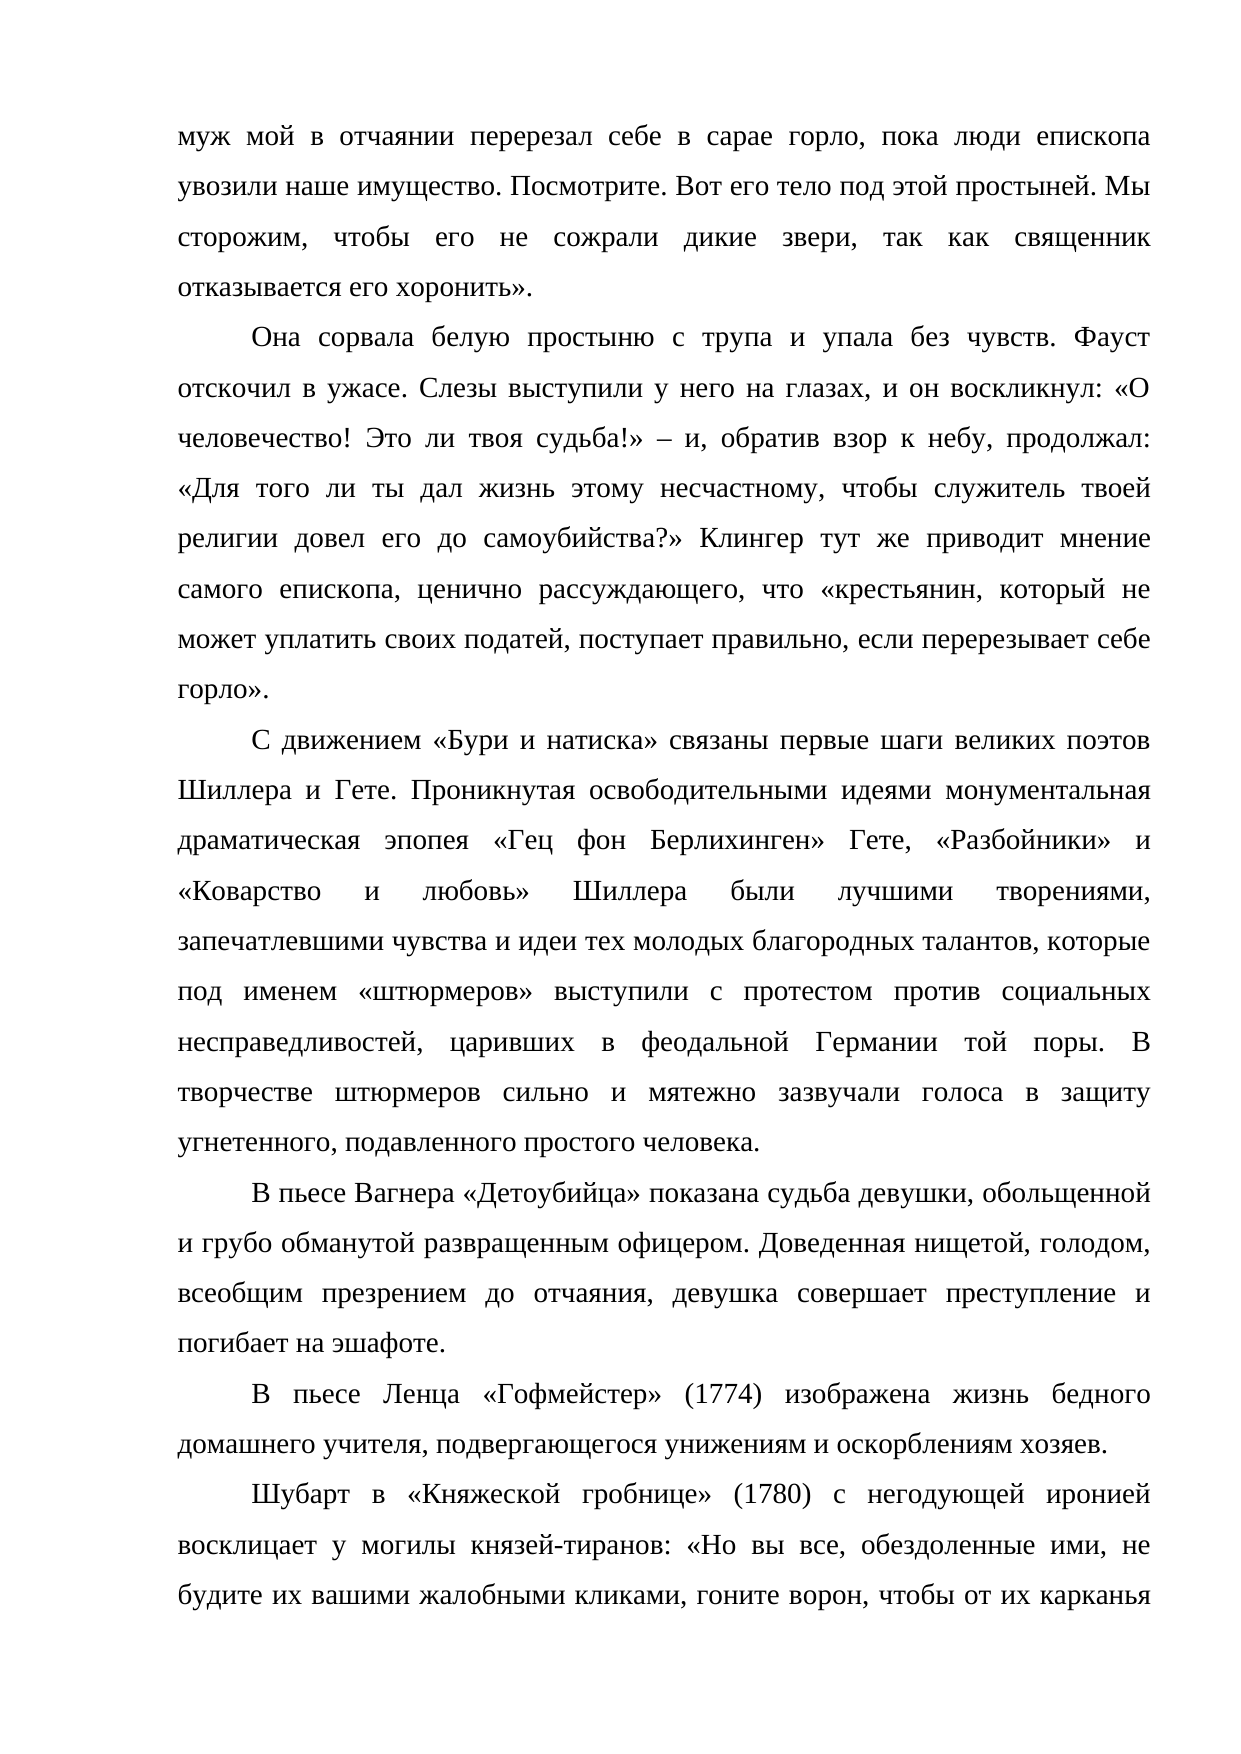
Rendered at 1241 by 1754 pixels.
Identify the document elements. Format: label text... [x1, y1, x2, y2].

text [177, 118, 1152, 303]
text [177, 1477, 1152, 1611]
text В пьесе Вагнера «Детоубийца» показана судьба девушки, обольщенной и грубо обманутой развращенным офицером. Доведенная нищетой, голодом, всеобщим презрением до отчаяния, девушка совершает преступление и погибает на эшафоте. [177, 1175, 1152, 1359]
text В пьесе Ленца «Гофмейстер» (1774) изображена жизнь бедного домашнего учителя, подвергающегося унижениям и оскорблениям хозяев. [177, 1376, 1152, 1460]
text Она сорвала белую простыню с трупа и упала без чувств. Фауст отскочил в ужасе. Слезы выступили у него на глазах, и он воскликнул: «О человечество! Это ли твоя судьба!» – и, обратив взор к небу, продолжал: «Для того ли ты дал жизнь этому несчастному, чтобы служитель твоей религии довел его до самоубийства?» Клингер тут же приводит мнение самого епископа, ценично рассуждающего, что «крестьянин, который не может уплатить своих податей, поступает правильно, если перерезывает себе горло». [177, 319, 1152, 705]
text С движением «Бури и натиска» связаны первые шаги великих поэтов Шиллера и Гете. Проникнутая освободительными идеями монументальная драматическая эпопея «Гец фон Берлихинген» Гете, «Разбойники» и «Коварство и любовь» Шиллера были лучшими творениями, запечатлевшими чувства и идеи тех молодых благородных талантов, которые под именем «штюрмеров» выступили с протестом против социальных несправедливостей, царивших в феодальной Германии той поры. В творчестве штюрмеров сильно и мятежно зазвучали голоса в защиту угнетенного, подавленного простого человека. [177, 722, 1152, 1158]
